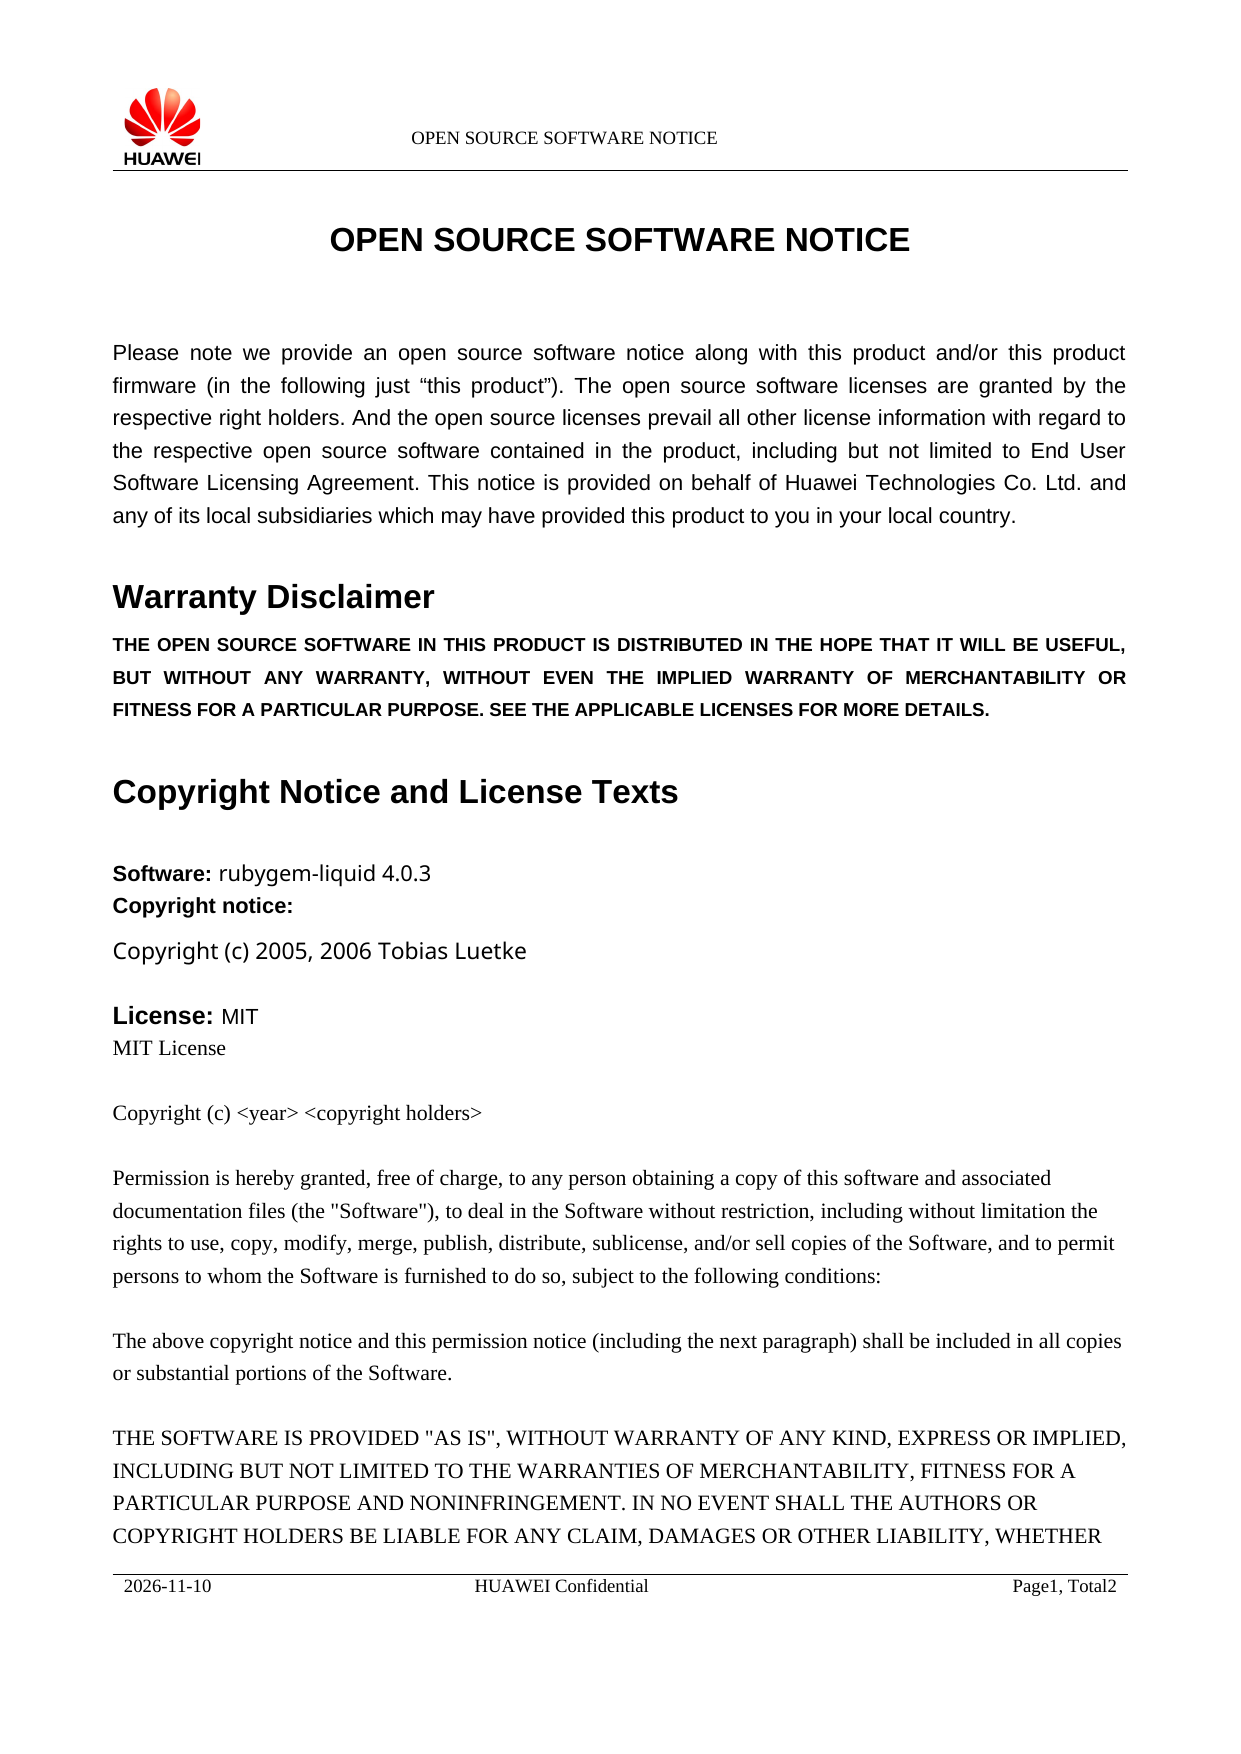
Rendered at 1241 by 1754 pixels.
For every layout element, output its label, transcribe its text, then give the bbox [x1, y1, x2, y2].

text Copyright Notice and License Texts [112, 759, 1128, 824]
text Please note we provide an open source software notice along with this product and/or this product firmware (in the following just “this product”). The open source software licenses are granted by the respective right holders. And the open source licenses prevail all other license information with regard to the respective open source software contained in the product, including but not limited to End User Software Licensing Agreement. This notice is provided on behalf of Huawei Technologies Co. Ltd. and any of its local subsidiaries which may have provided this product to you in your local country. [112, 336, 1128, 531]
picture [124, 88, 201, 165]
title Software: rubygem-liquid 4.0.3 [112, 856, 1128, 889]
text Copyright (c) 2005, 2006 Tobias Luetke [112, 934, 1128, 999]
text Warranty Disclaimer [112, 564, 1128, 629]
text The open source software in this product is distributed in the hope that it will be useful, but WITHOUT ANY WARRANTY, without even the implied warranty of MERCHANTABILITY or FITNESS FOR A PARTICULAR PURPOSE. See the applicable licenses for more details. [112, 629, 1128, 726]
text Copyright notice: [112, 889, 1128, 921]
text License: MIT [112, 999, 1128, 1031]
text OPEN SOURCE SOFTWARE NOTICE [112, 206, 1128, 271]
